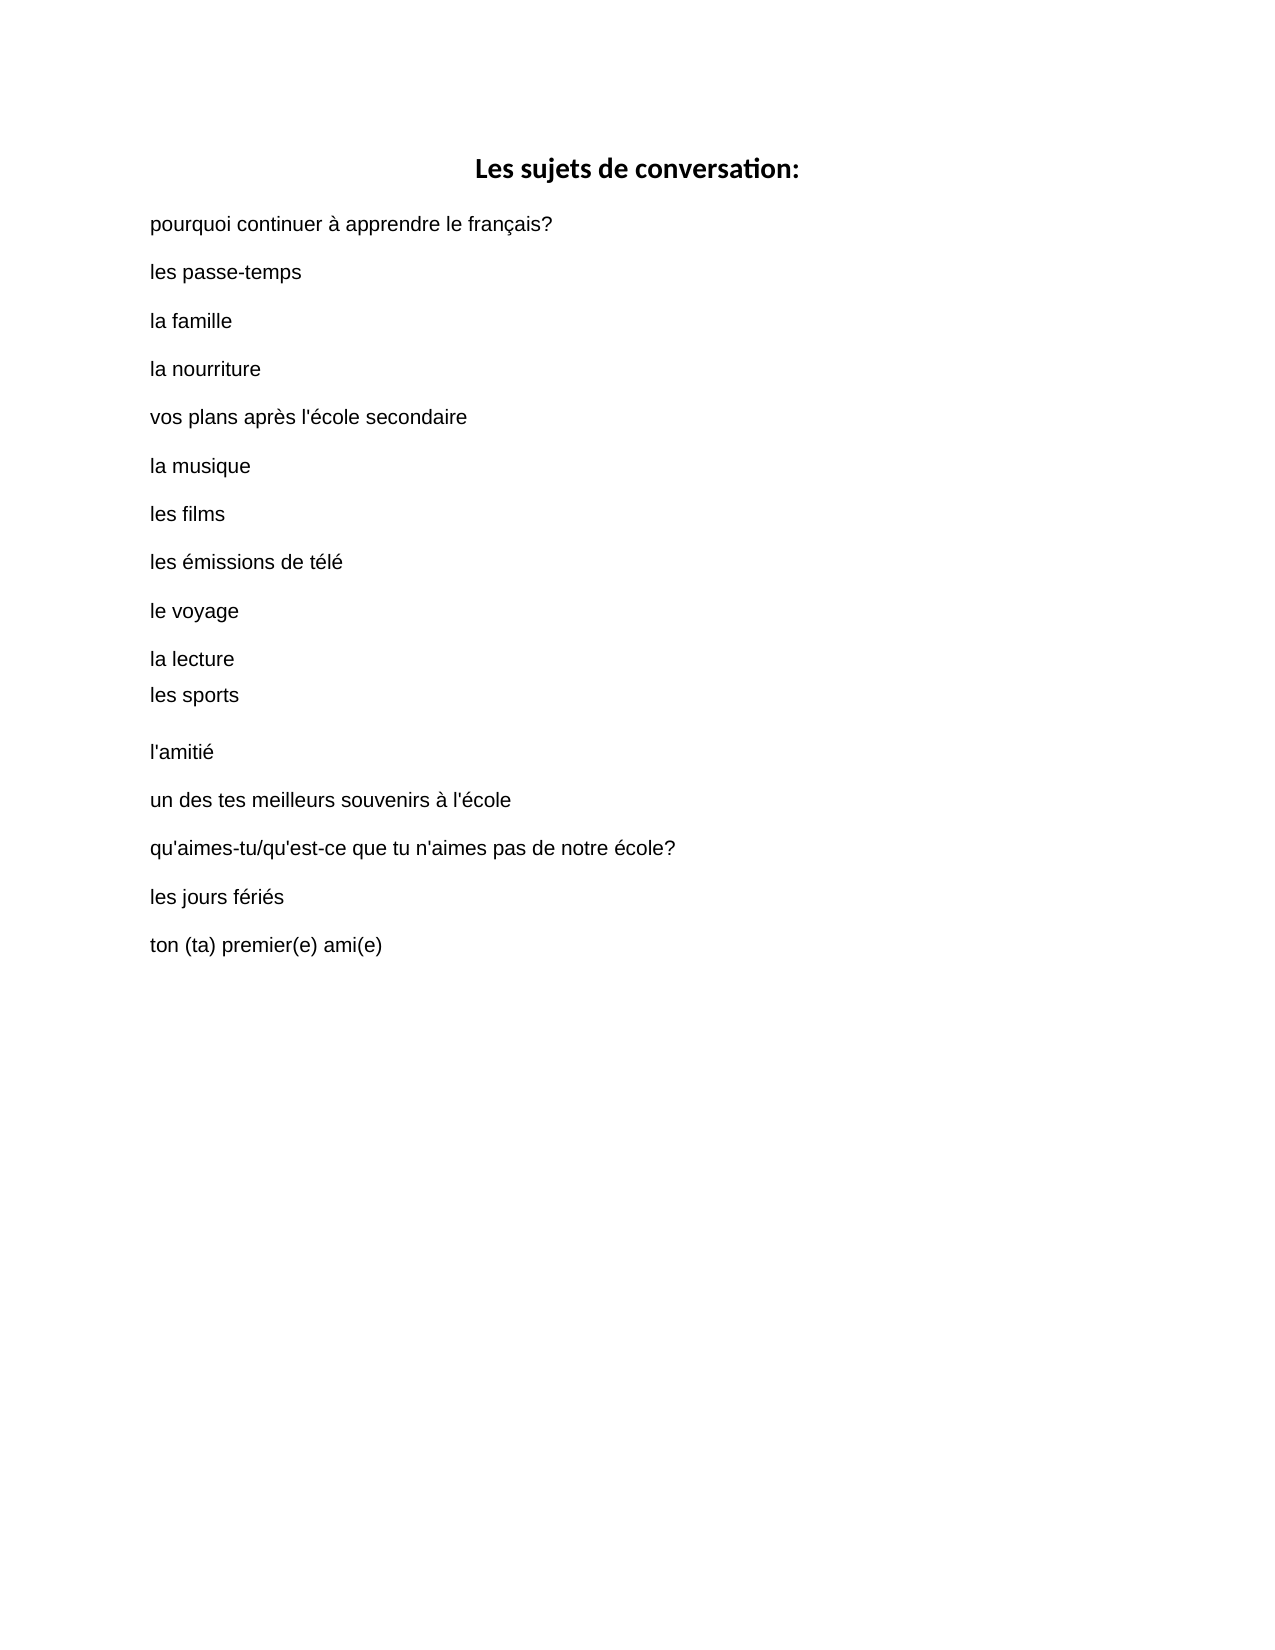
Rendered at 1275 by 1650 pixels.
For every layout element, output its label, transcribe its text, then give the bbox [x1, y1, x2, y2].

text le voyage [150, 598, 1125, 622]
text pourquoi continuer à apprendre le français? [150, 212, 1125, 236]
text ton (ta) premier(e) ami(e) [150, 933, 1125, 957]
text Les sujets de conversation: [150, 150, 1125, 186]
text la nourriture [150, 357, 1125, 381]
text les émissions de télé [150, 550, 1125, 574]
text vos plans après l'école secondaire [150, 405, 1125, 429]
text l'amitié [150, 739, 1125, 763]
text les jours fériés [150, 884, 1125, 908]
text qu'aimes-tu/qu'est-ce que tu n'aimes pas de notre école? [150, 836, 1125, 860]
text la famille [150, 308, 1125, 332]
text la lecture les sports [150, 647, 1125, 707]
text la musique [150, 453, 1125, 477]
text les films [150, 502, 1125, 526]
text les passe-temps [150, 260, 1125, 284]
text un des tes meilleurs souvenirs à l'école [150, 788, 1125, 812]
